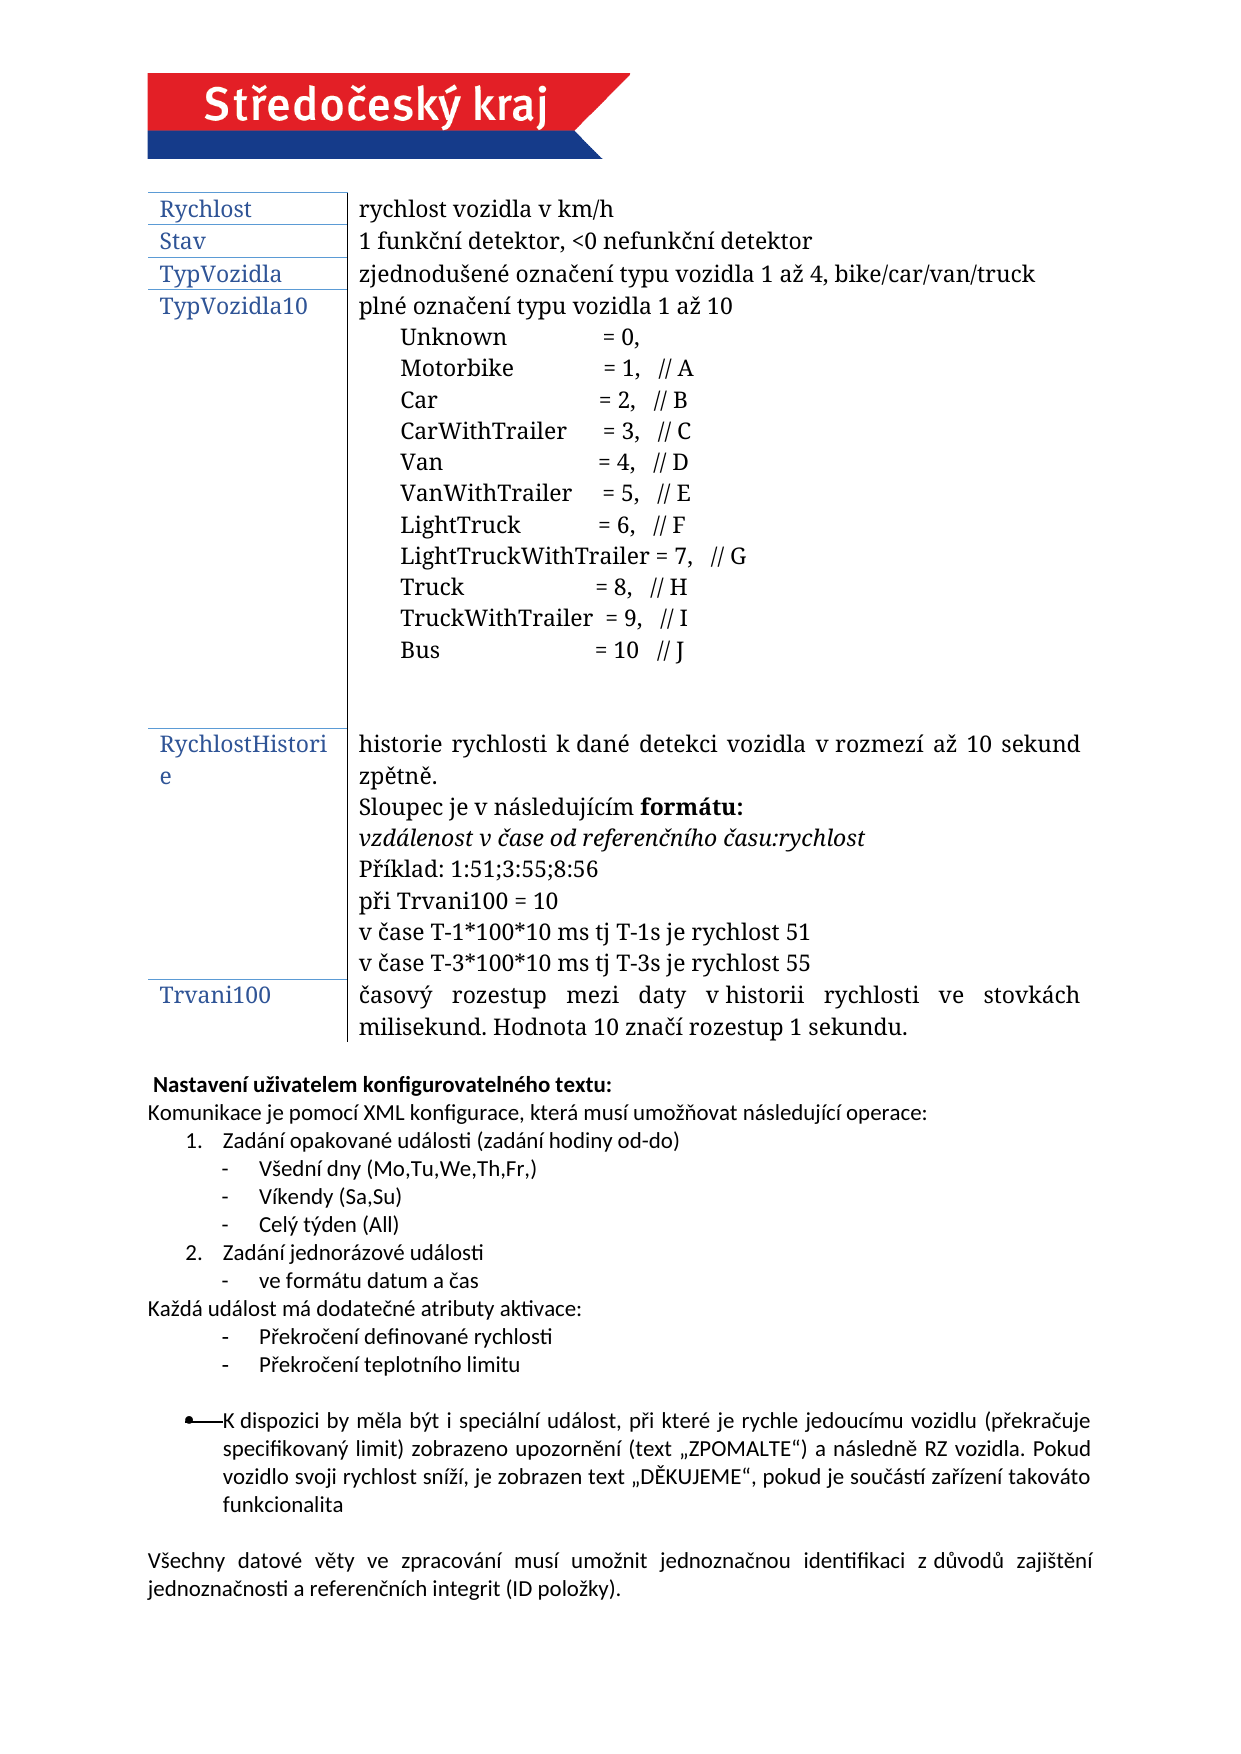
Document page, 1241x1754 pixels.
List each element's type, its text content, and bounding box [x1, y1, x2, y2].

list Zadání opakované události (zadání hodiny od-do) [185, 1126, 1093, 1154]
list Nastavení uživatelem konfigurovatelného textu: [148, 1070, 1093, 1098]
text Komunikace je pomocí XML konfigurace, která musí umožňovat následující operace: [148, 1098, 1093, 1126]
text Každá událost má dodatečné atributy aktivace: [148, 1294, 1093, 1322]
list K dispozici by měla být i speciální událost, při které je rychle jedoucímu vozidlu (překračuje specifikovaný limit) zobrazeno upozornění (text „ZPOMALTE“) a následně RZ vozidla. Pokud vozidlo svoji rychlost sníží, je zobrazen text „DĚKUJEME“, pokud je součástí zařízení takováto funkcionalita [185, 1406, 1093, 1518]
table_cell 1 funkční detektor, <0 nefunkční detektor [348, 224, 1092, 257]
table_cell rychlost vozidla v km/h [348, 192, 1092, 224]
table_cell Trvani100 [148, 980, 347, 1042]
table_cell historie rychlosti k dané detekci vozidla v rozmezí až 10 sekund zpětně. Sloupec je v následujícím formátu: vzdálenost v čase od referenčního času:rychlost Příklad: 1:51;3:55;8:56 při Trvani100 = 10 v čase T-1*100*10 ms tj T-1s je rychlost 51 v čase T-3*100*10 ms tj T-3s je rychlost 55 [348, 728, 1092, 978]
list Zadání jednorázové události [185, 1238, 1093, 1266]
table_cell časový rozestup mezi daty v historii rychlosti ve stovkách milisekund. Hodnota 10 značí rozestup 1 sekundu. [348, 979, 1092, 1042]
table_cell plné označení typu vozidla 1 až 10 Unknown = 0, Motorbike = 1, // A Car = 2, // B CarWithTrailer = 3, // C Van = 4, // D VanWithTrailer = 5, // E LightTruck = 6, // F LightTruckWithTrailer = 7, // G Truck = 8, // H TruckWithTrailer = 9, // I Bus = 10 // J [348, 289, 1092, 727]
list ve formátu datum a čas [221, 1266, 1093, 1294]
table_cell TypVozidla [148, 258, 347, 289]
table_cell TypVozidla10 [148, 290, 347, 727]
text Všechny datové věty ve zpracování musí umožnit jednoznačnou identifikaci z důvodů zajištění jednoznačnosti a referenčních integrit (ID položky). [148, 1546, 1093, 1602]
table_cell Rychlost [148, 193, 347, 224]
table_cell Stav [148, 225, 347, 257]
picture [147, 73, 630, 159]
list Víkendy (Sa,Su) [221, 1182, 1093, 1210]
list Překročení definované rychlosti [221, 1322, 1093, 1350]
table_cell RychlostHistorie [148, 729, 347, 978]
list Celý týden (All) [221, 1210, 1093, 1238]
list Překročení teplotního limitu [221, 1350, 1093, 1378]
list Všední dny (Mo,Tu,We,Th,Fr,) [221, 1154, 1093, 1182]
table_cell zjednodušené označení typu vozidla 1 až 4, bike/car/van/truck [348, 257, 1092, 289]
